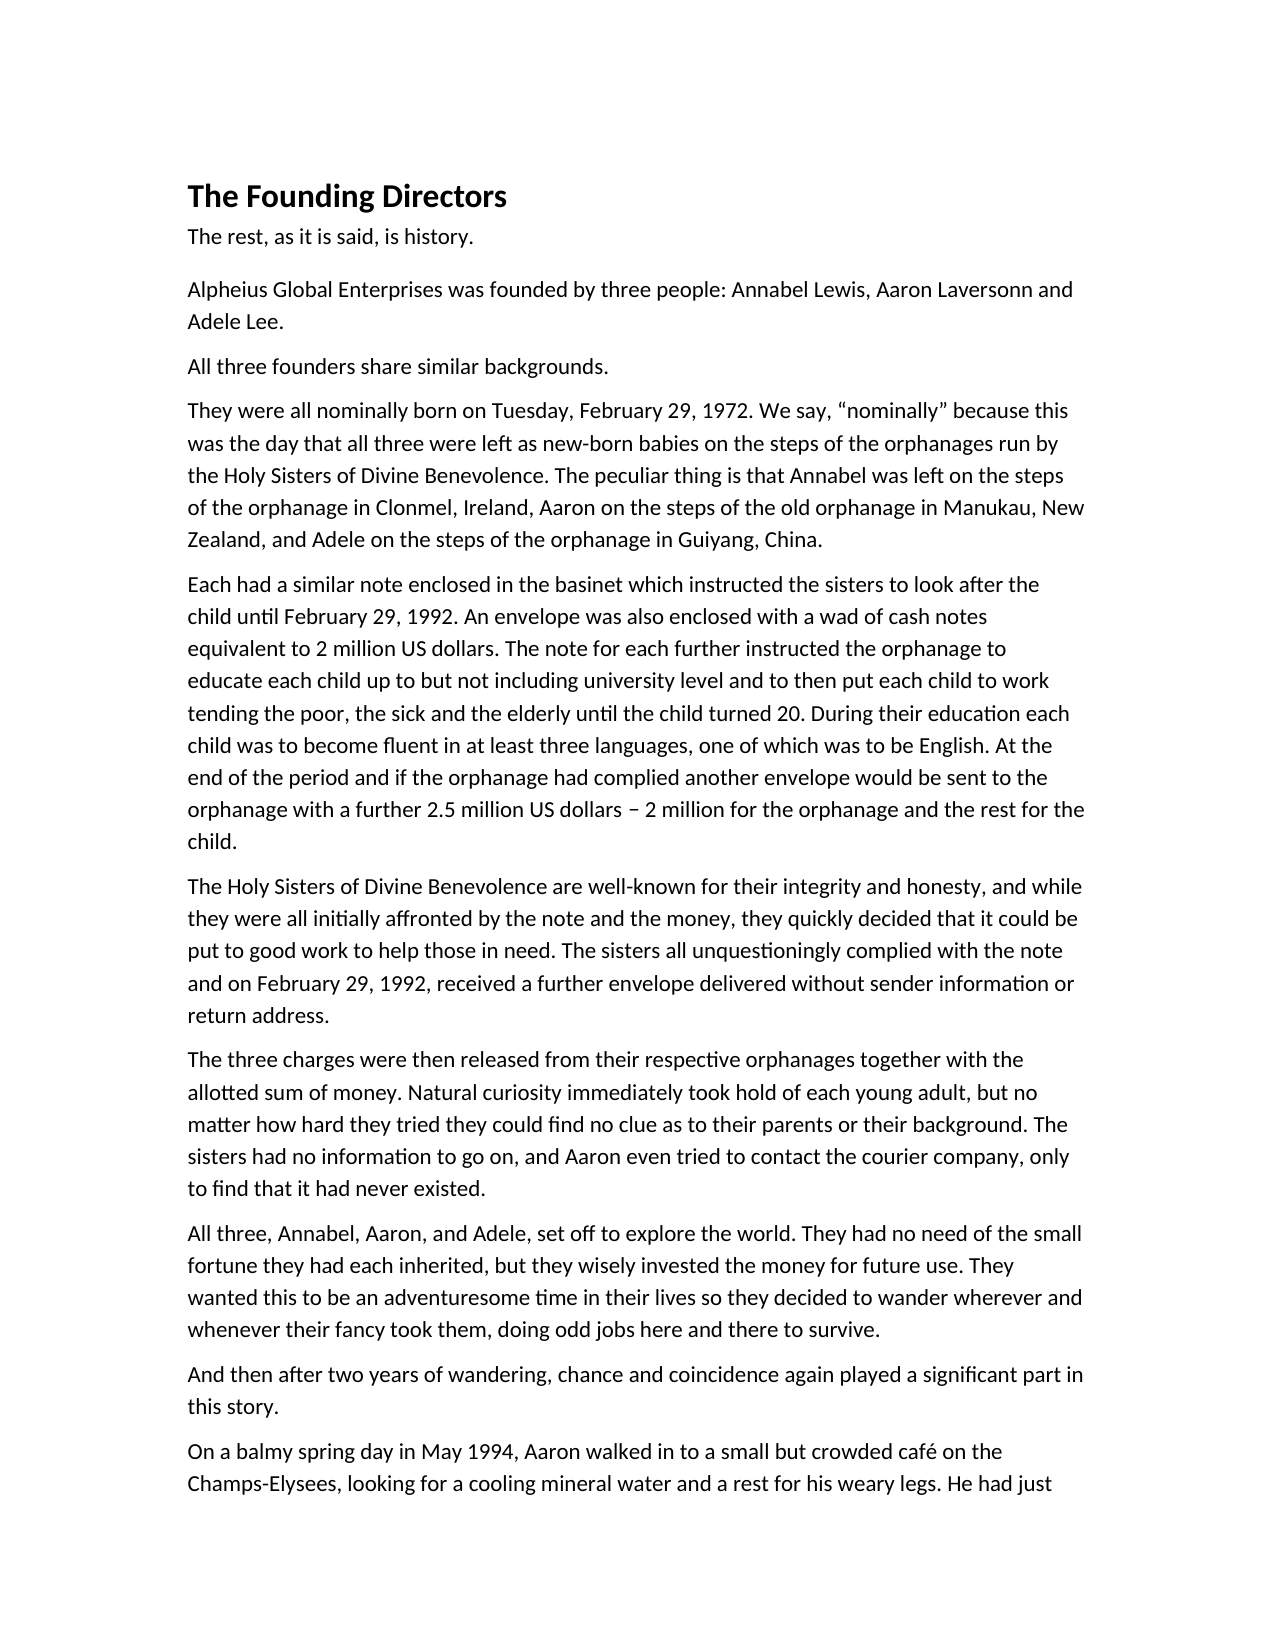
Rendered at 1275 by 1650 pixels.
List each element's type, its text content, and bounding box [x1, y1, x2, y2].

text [187, 1437, 1087, 1497]
subtitle The Founding Directors [187, 175, 1087, 216]
text All three, Annabel, Aaron, and Adele, set off to explore the world. They had no need of the small fortune they had each inherited, but they wisely invested the money for future use. They wanted this to be an adventuresome time in their lives so they decided to wander wherever and whenever their fancy took them, doing odd jobs here and there to survive. [187, 1219, 1087, 1344]
text They were all nominally born on . We say, “nominally” because this was the day that all three were left as new-born babies on the steps of the orphanages run by the Holy Sisters of Divine Benevolence. The peculiar thing is that Annabel was left on the steps of the orphanage in , , Aaron on the steps of the old orphanage in , , and Adele on the steps of the orphanage in . [187, 397, 1087, 553]
text And then after two years of wandering, chance and coincidence again played a significant part in this story. [187, 1360, 1087, 1421]
text Each had a similar note enclosed in the basinet which instructed the sisters to look after the child until February 29, 1992. An envelope was also enclosed with a wad of cash notes equivalent to 2 million US dollars. The note for each further instructed the orphanage to educate each child up to but not including university level and to then put each child to work tending the poor, the sick and the elderly until the child turned 20. During their education each child was to become fluent in at least three languages, one of which was to be English. At the end of the period and if the orphanage had complied another envelope would be sent to the orphanage with a further 2.5 million US dollars − 2 million for the orphanage and the rest for the child. [187, 570, 1087, 856]
text The rest, as it is said, is history. [187, 222, 1087, 250]
text The three charges were then released from their respective orphanages together with the allotted sum of money. Natural curiosity immediately took hold of each young adult, but no matter how hard they tried they could find no clue as to their parents or their background. The sisters had no information to go on, and Aaron even tried to contact the courier company, only to find that it had never existed. [187, 1046, 1087, 1202]
text All three founders share similar backgrounds. [187, 352, 1087, 380]
text The Holy Sisters of Divine Benevolence are well-known for their integrity and honesty, and while they were all initially affronted by the note and the money, they quickly decided that it could be put to good work to help those in need. The sisters all unquestioningly complied with the note and on , received a further envelope delivered without sender information or return address. [187, 872, 1087, 1029]
text Alpheius Global Enterprises was founded by three people: Annabel Lewis, Aaron Laversonn and Adele Lee. [187, 275, 1087, 335]
